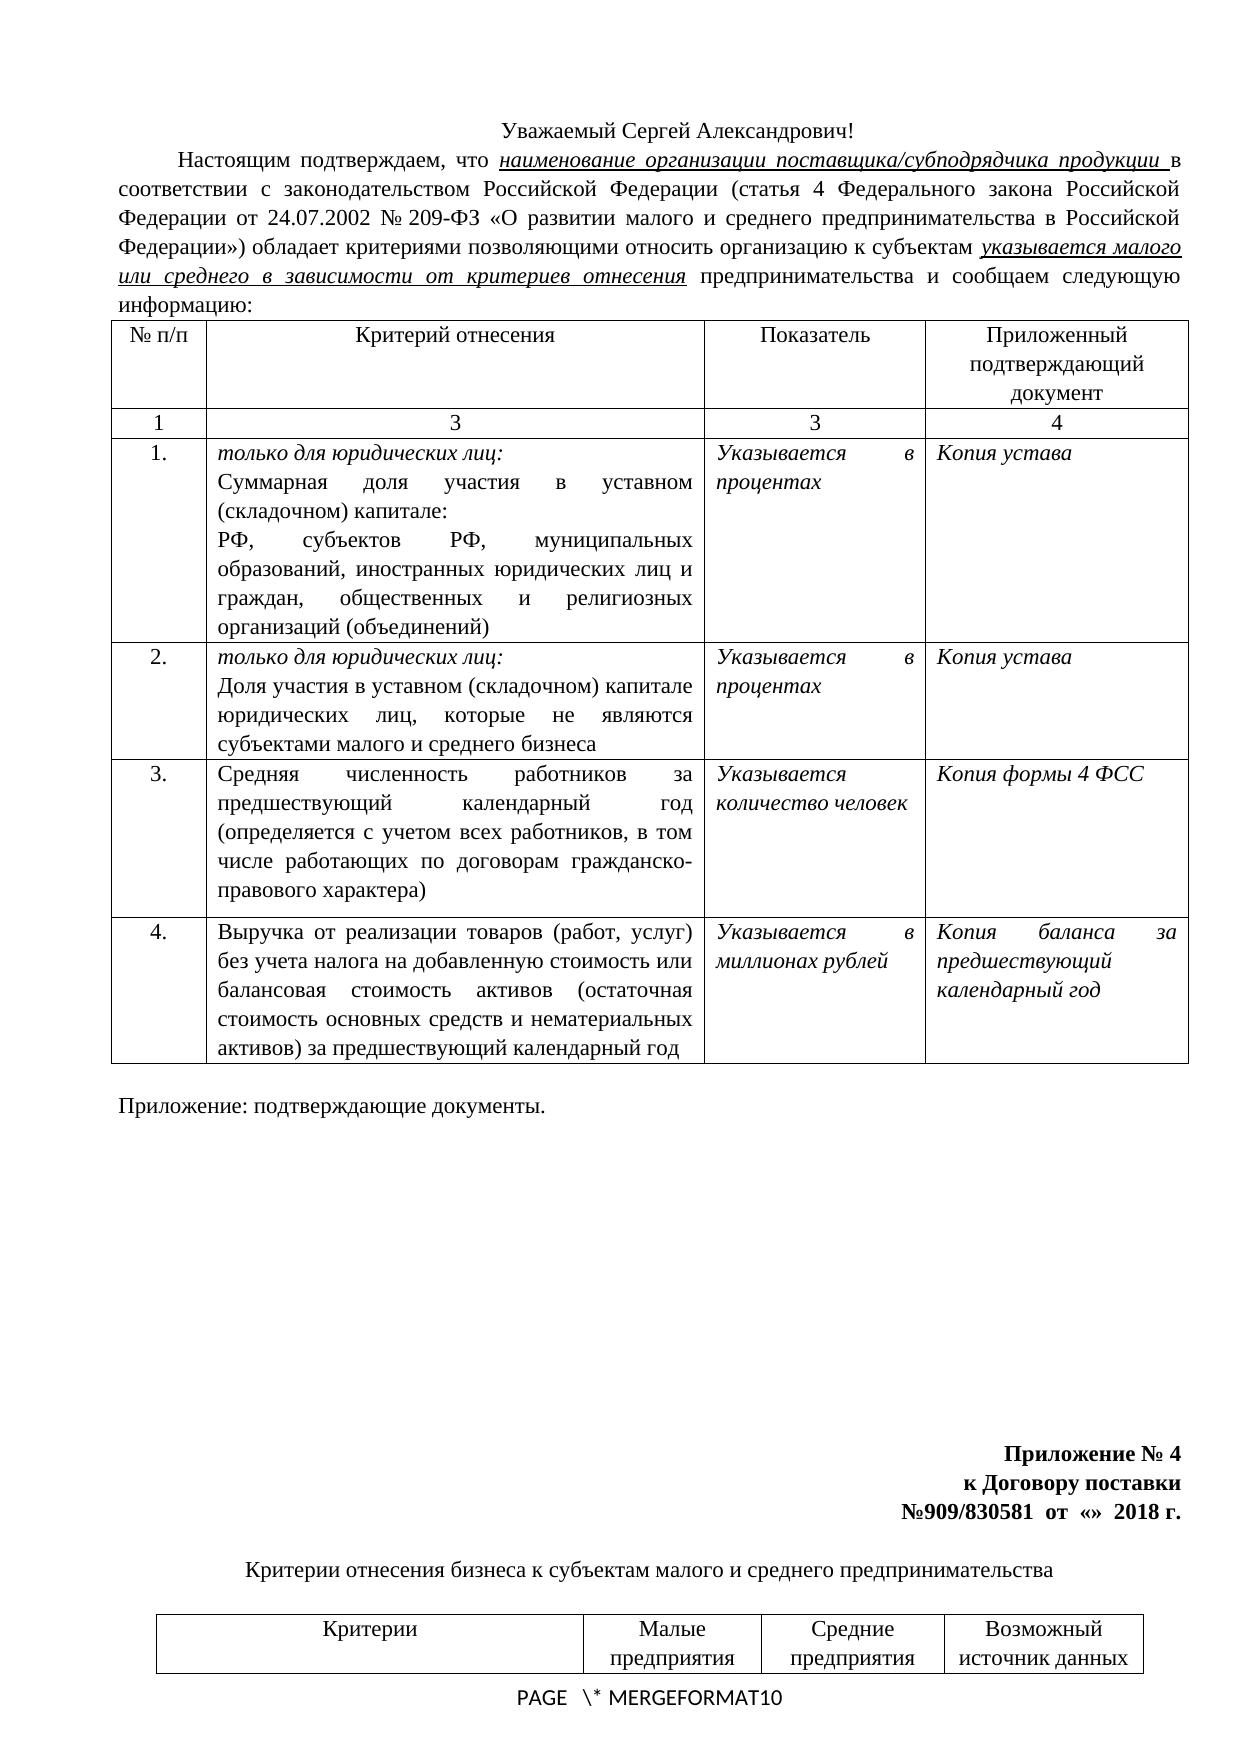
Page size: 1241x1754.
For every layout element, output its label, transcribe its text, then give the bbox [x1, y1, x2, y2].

table_cell 4. [112, 918, 206, 1062]
table_cell Указывается в миллионах рублей [705, 918, 925, 1062]
table_cell 1. [112, 439, 206, 642]
table_cell 4 [926, 409, 1188, 438]
table_header Приложенный подтверждающий документ [926, 321, 1188, 408]
text Настоящим подтверждаем, что наименование организации поставщика/субподрядчика продукции в соответствии с законодательством Российской Федерации (статья 4 Федерального закона Российской Федерации от 24.07.2002 № 209-ФЗ «О развитии малого и среднего предпринимательства в Российской Федерации») обладает критериями позволяющими относить организацию к субъектам указывается малого или среднего в зависимости от критериев отнесения предпринимательства и сообщаем следующую информацию: [118, 147, 1181, 318]
table_header Возможный источник данных [945, 1615, 1143, 1673]
table_cell 1 [112, 409, 206, 438]
table_cell Выручка от реализации товаров (работ, услуг) без учета налога на добавленную стоимость или балансовая стоимость активов (остаточная стоимость основных средств и нематериальных активов) за предшествующий календарный год [207, 918, 704, 1062]
table_cell Указывается количество человек [705, 760, 925, 917]
table_cell 3. [112, 760, 206, 917]
table_cell Указывается в процентах [705, 643, 925, 759]
table_header Средние предприятия [762, 1615, 944, 1673]
table_cell 3 [207, 409, 704, 438]
table_cell Копия формы 4 ФСС [926, 760, 1188, 917]
table_cell только для юридических лиц: Доля участия в уставном (складочном) капитале юридических лиц, которые не являются субъектами малого и среднего бизнеса [207, 643, 704, 759]
table_cell 3 [705, 409, 925, 438]
text Приложение: подтверждающие документы. [118, 1092, 1181, 1119]
table_header № п/п [112, 321, 206, 408]
table_header Показатель [705, 321, 925, 408]
table_header Критерии [157, 1615, 583, 1673]
table_cell Указывается в процентах [705, 439, 925, 642]
text Критерии отнесения бизнеса к субъектам малого и среднего предпринимательства [118, 1556, 1181, 1582]
table_header Критерий отнесения [207, 321, 704, 408]
table_header Малые предприятия [584, 1615, 761, 1673]
table_cell 2. [112, 643, 206, 759]
table_cell Средняя численность работников за предшествующий календарный год (определяется с учетом всех работников, в том числе работающих по договорам гражданско-правового характера) [207, 760, 704, 917]
table_cell только для юридических лиц: Суммарная доля участия в уставном (складочном) капитале: РФ, субъектов РФ, муниципальных образований, иностранных юридических лиц и граждан, общественных и религиозных организаций (объединений) [207, 439, 704, 642]
table_cell Копия устава [926, 439, 1188, 642]
table_cell Копия баланса за предшествующий календарный год [926, 918, 1188, 1062]
text №909/830581 от «» 2018 г. [118, 1498, 1181, 1524]
table_cell Копия устава [926, 643, 1188, 759]
text Уважаемый Сергей Александрович! [118, 118, 1181, 144]
text Приложение № 4 к Договору поставки [118, 1440, 1181, 1495]
